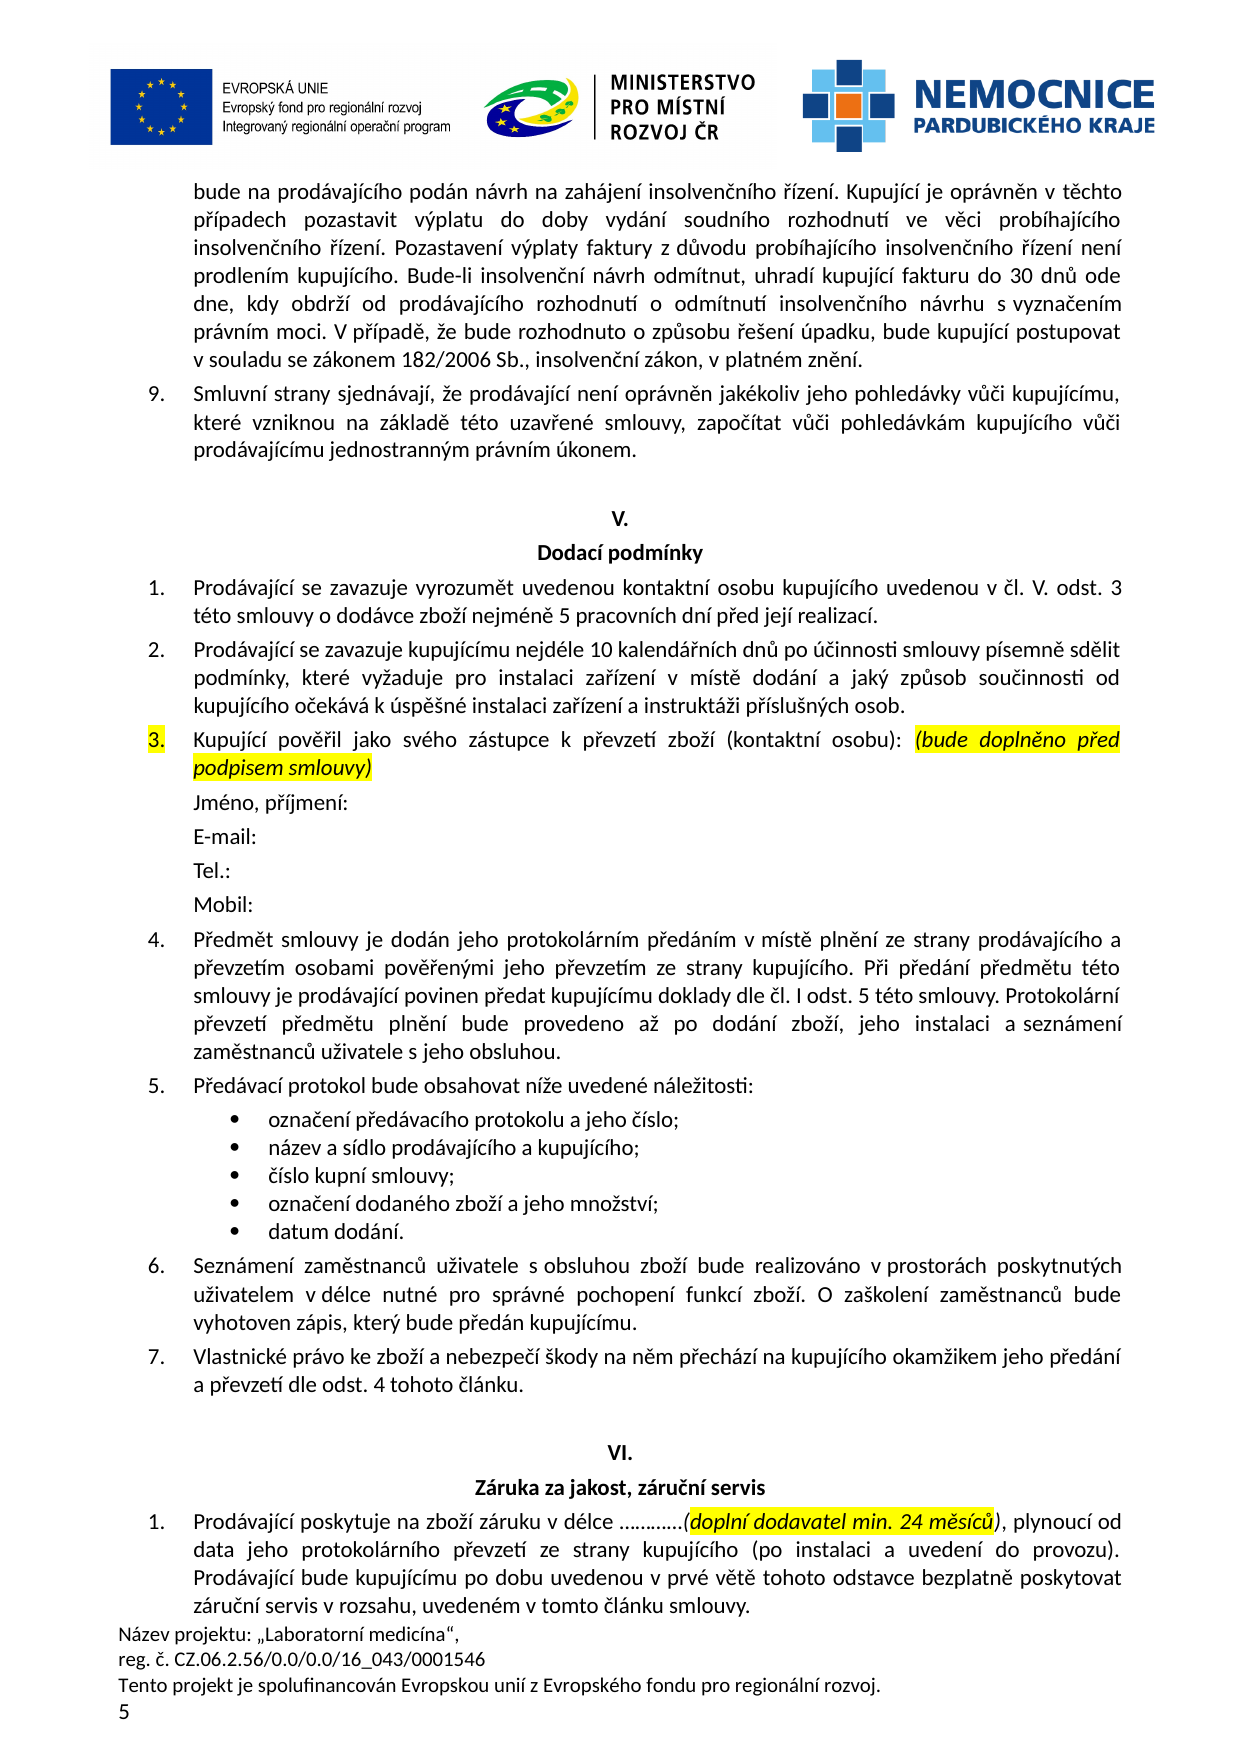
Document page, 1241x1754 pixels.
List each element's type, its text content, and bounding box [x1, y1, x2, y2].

list Seznámení zaměstnanců uživatele s obsluhou zboží bude realizováno v prostorách poskytnutých uživatelem v délce nutné pro správné pochopení funkcí zboží. O zaškolení zaměstnanců bude vyhotoven zápis, který bude předán kupujícímu. [148, 1252, 1122, 1336]
list Prodávající se zavazuje kupujícímu nejdéle 10 kalendářních dnů po účinnosti smlouvy písemně sdělit podmínky, které vyžaduje pro instalaci zařízení v místě dodání a jaký způsob součinnosti od kupujícího očekává k úspěšné instalaci zařízení a instruktáži příslušných osob. [148, 635, 1122, 719]
list Předmět smlouvy je dodán jeho protokolárním předáním v místě plnění ze strany prodávajícího a převzetím osobami pověřenými jeho převzetím ze strany kupujícího. Při předání předmětu této smlouvy je prodávající povinen předat kupujícímu doklady dle čl. I odst. 5 této smlouvy. Protokolární převzetí předmětu plnění bude provedeno až po dodání zboží, jeho instalaci a seznámení zaměstnanců uživatele s jeho obsluhou. [148, 925, 1122, 1065]
list Předávací protokol bude obsahovat níže uvedené náležitosti: [148, 1071, 1122, 1099]
list označení dodaného zboží a jeho množství; [231, 1189, 1122, 1217]
list Kupující pověřil jako svého zástupce k převzetí zboží (kontaktní osobu): (bude doplněno před podpisem smlouvy) [148, 725, 1122, 781]
text Mobil: [193, 890, 1122, 918]
picture [88, 43, 777, 170]
text Dodací podmínky [118, 538, 1122, 566]
list Vlastnické právo ke zboží a nebezpečí škody na něm přechází na kupujícího okamžikem jeho předání a převzetí dle odst. 4 tohoto článku. [148, 1342, 1122, 1398]
list označení předávacího protokolu a jeho číslo; [231, 1105, 1122, 1133]
list číslo kupní smlouvy; [231, 1161, 1122, 1189]
list Prodávající poskytuje na zboží záruku v délce …………(doplní dodavatel min. 24 měsíců), plynoucí od data jeho protokolárního převzetí ze strany kupujícího (po instalaci a uvedení do provozu). Prodávající bude kupujícímu po dobu uvedenou v prvé větě tohoto odstavce bezplatně poskytovat záruční servis v rozsahu, uvedeném v tomto článku smlouvy. [148, 1507, 1122, 1619]
text Jméno, příjmení: [193, 788, 1122, 816]
text Tel.: [193, 856, 1122, 884]
list datum dodání. [231, 1217, 1122, 1245]
list Prodávající se zavazuje vyrozumět uvedenou kontaktní osobu kupujícího uvedenou v čl. V. odst. 3 této smlouvy o dodávce zboží nejméně 5 pracovních dní před její realizací. [148, 573, 1122, 629]
list Smluvní strany sjednávají, že prodávající není oprávněn jakékoliv jeho pohledávky vůči kupujícímu, které vzniknou na základě této uzavřené smlouvy, započítat vůči pohledávkám kupujícího vůči prodávajícímu jednostranným právním úkonem. [148, 379, 1122, 464]
text v. [118, 504, 1122, 532]
text Záruka za jakost, záruční servis [118, 1473, 1122, 1501]
list název a sídlo prodávajícího a kupujícího; [231, 1133, 1122, 1161]
text E-mail: [193, 822, 1122, 850]
picture [801, 58, 1155, 153]
text VI. [118, 1438, 1122, 1467]
